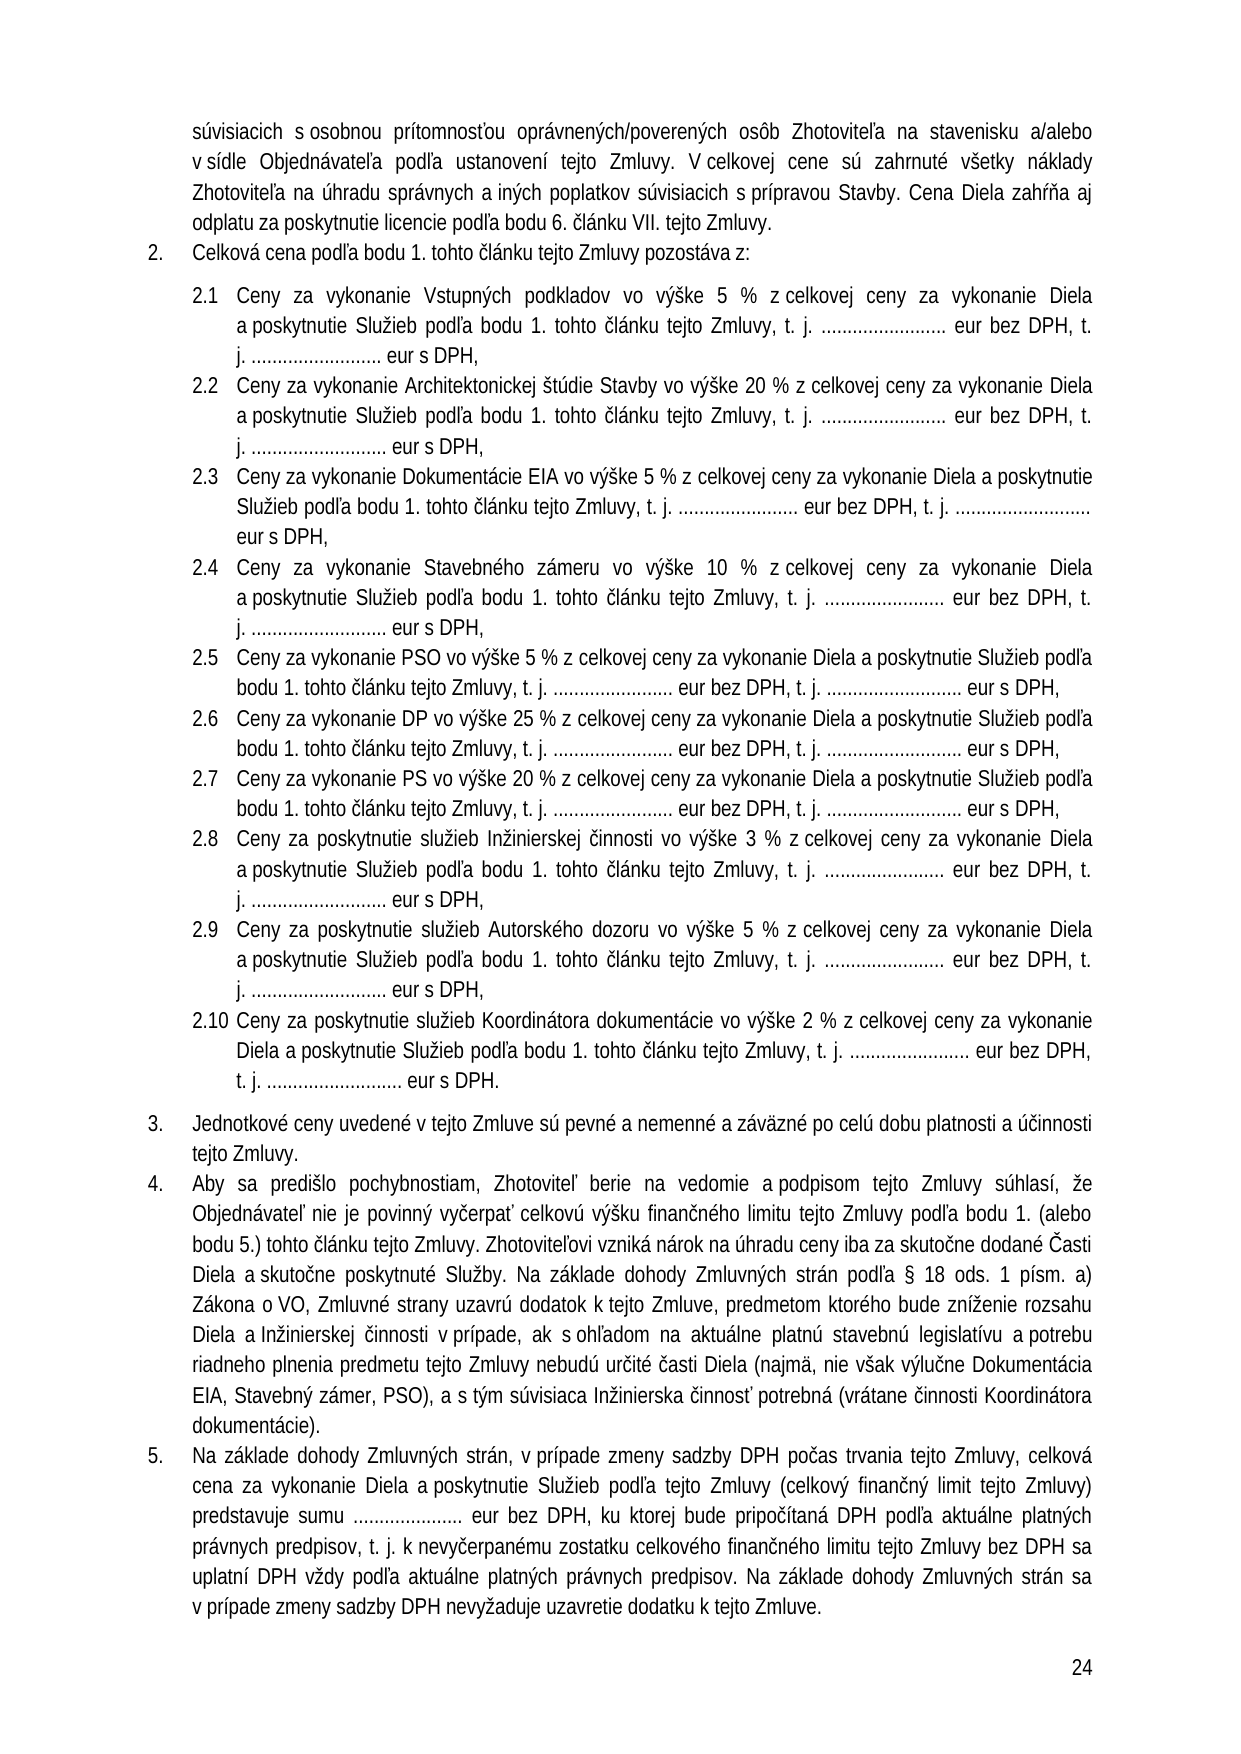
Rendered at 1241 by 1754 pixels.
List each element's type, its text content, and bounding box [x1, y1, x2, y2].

list Ceny za vykonanie Stavebného zámeru vo výške 10 % z celkovej ceny za vykonanie Diela a poskytnutie Služieb podľa bodu 1. tohto článku tejto Zmluvy, t. j. ....................... eur bez DPH, t. j. .......................... eur s DPH, [192, 553, 1092, 640]
list Jednotkové ceny uvedené v tejto Zmluve sú pevné a nemenné a záväzné po celú dobu platnosti a účinnosti tejto Zmluvy. [148, 1110, 1092, 1166]
list Ceny za vykonanie Vstupných podkladov vo výške 5 % z celkovej ceny za vykonanie Diela a poskytnutie Služieb podľa bodu 1. tohto článku tejto Zmluvy, t. j. ........................ eur bez DPH, t. j. ......................... eur s DPH, [192, 282, 1092, 368]
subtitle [148, 118, 1092, 235]
list Ceny za vykonanie DP vo výške 25 % z celkovej ceny za vykonanie Diela a poskytnutie Služieb podľa bodu 1. tohto článku tejto Zmluvy, t. j. ....................... eur bez DPH, t. j. .......................... eur s DPH, [192, 704, 1092, 761]
list Na základe dohody Zmluvných strán, v prípade zmeny sadzby DPH počas trvania tejto Zmluvy, celková cena za vykonanie Diela a poskytnutie Služieb podľa tejto Zmluvy (celkový finančný limit tejto Zmluvy) predstavuje sumu ..................... eur bez DPH, ku ktorej bude pripočítaná DPH podľa aktuálne platných právnych predpisov, t. j. k nevyčerpanému zostatku celkového finančného limitu tejto Zmluvy bez DPH sa uplatní DPH vždy podľa aktuálne platných právnych predpisov. Na základe dohody Zmluvných strán sa v prípade zmeny sadzby DPH nevyžaduje uzavretie dodatku k tejto Zmluve. [148, 1442, 1092, 1619]
list Ceny za vykonanie Dokumentácie EIA vo výške 5 % z celkovej ceny za vykonanie Diela a poskytnutie Služieb podľa bodu 1. tohto článku tejto Zmluvy, t. j. ....................... eur bez DPH, t. j. .......................... eur s DPH, [192, 463, 1092, 550]
list Ceny za poskytnutie služieb Koordinátora dokumentácie vo výške 2 % z celkovej ceny za vykonanie Diela a poskytnutie Služieb podľa bodu 1. tohto článku tejto Zmluvy, t. j. ....................... eur bez DPH, t. j. .......................... eur s DPH. [192, 1007, 1092, 1093]
list Celková cena podľa bodu 1. tohto článku tejto Zmluvy pozostáva z: [148, 239, 1092, 265]
list Aby sa predišlo pochybnostiam, Zhotoviteľ berie na vedomie a podpisom tejto Zmluvy súhlasí, že Objednávateľ nie je povinný vyčerpať celkovú výšku finančného limitu tejto Zmluvy podľa bodu 1. (alebo bodu 5.) tohto článku tejto Zmluvy. Zhotoviteľovi vzniká nárok na úhradu ceny iba za skutočne dodané Časti Diela a skutočne poskytnuté Služby. Na základe dohody Zmluvných strán podľa § 18 ods. 1 písm. a) Zákona o VO, Zmluvné strany uzavrú dodatok k tejto Zmluve, predmetom ktorého bude zníženie rozsahu Diela a Inžinierskej činnosti v prípade, ak s ohľadom na aktuálne platnú stavebnú legislatívu a potrebu riadneho plnenia predmetu tejto Zmluvy nebudú určité časti Diela (najmä, nie však výlučne Dokumentácia EIA, Stavebný zámer, PSO), a s tým súvisiaca Inžinierska činnosť potrebná (vrátane činnosti Koordinátora dokumentácie). [148, 1170, 1092, 1438]
list Ceny za vykonanie Architektonickej štúdie Stavby vo výške 20 % z celkovej ceny za vykonanie Diela a poskytnutie Služieb podľa bodu 1. tohto článku tejto Zmluvy, t. j. ........................ eur bez DPH, t. j. .......................... eur s DPH, [192, 372, 1092, 459]
list Ceny za vykonanie PS vo výške 20 % z celkovej ceny za vykonanie Diela a poskytnutie Služieb podľa bodu 1. tohto článku tejto Zmluvy, t. j. ....................... eur bez DPH, t. j. .......................... eur s DPH, [192, 765, 1092, 822]
list Ceny za poskytnutie služieb Autorského dozoru vo výške 5 % z celkovej ceny za vykonanie Diela a poskytnutie Služieb podľa bodu 1. tohto článku tejto Zmluvy, t. j. ....................... eur bez DPH, t. j. .......................... eur s DPH, [192, 916, 1092, 1003]
list Ceny za vykonanie PSO vo výške 5 % z celkovej ceny za vykonanie Diela a poskytnutie Služieb podľa bodu 1. tohto článku tejto Zmluvy, t. j. ....................... eur bez DPH, t. j. .......................... eur s DPH, [192, 644, 1092, 701]
list Ceny za poskytnutie služieb Inžinierskej činnosti vo výške 3 % z celkovej ceny za vykonanie Diela a poskytnutie Služieb podľa bodu 1. tohto článku tejto Zmluvy, t. j. ....................... eur bez DPH, t. j. .......................... eur s DPH, [192, 825, 1092, 912]
